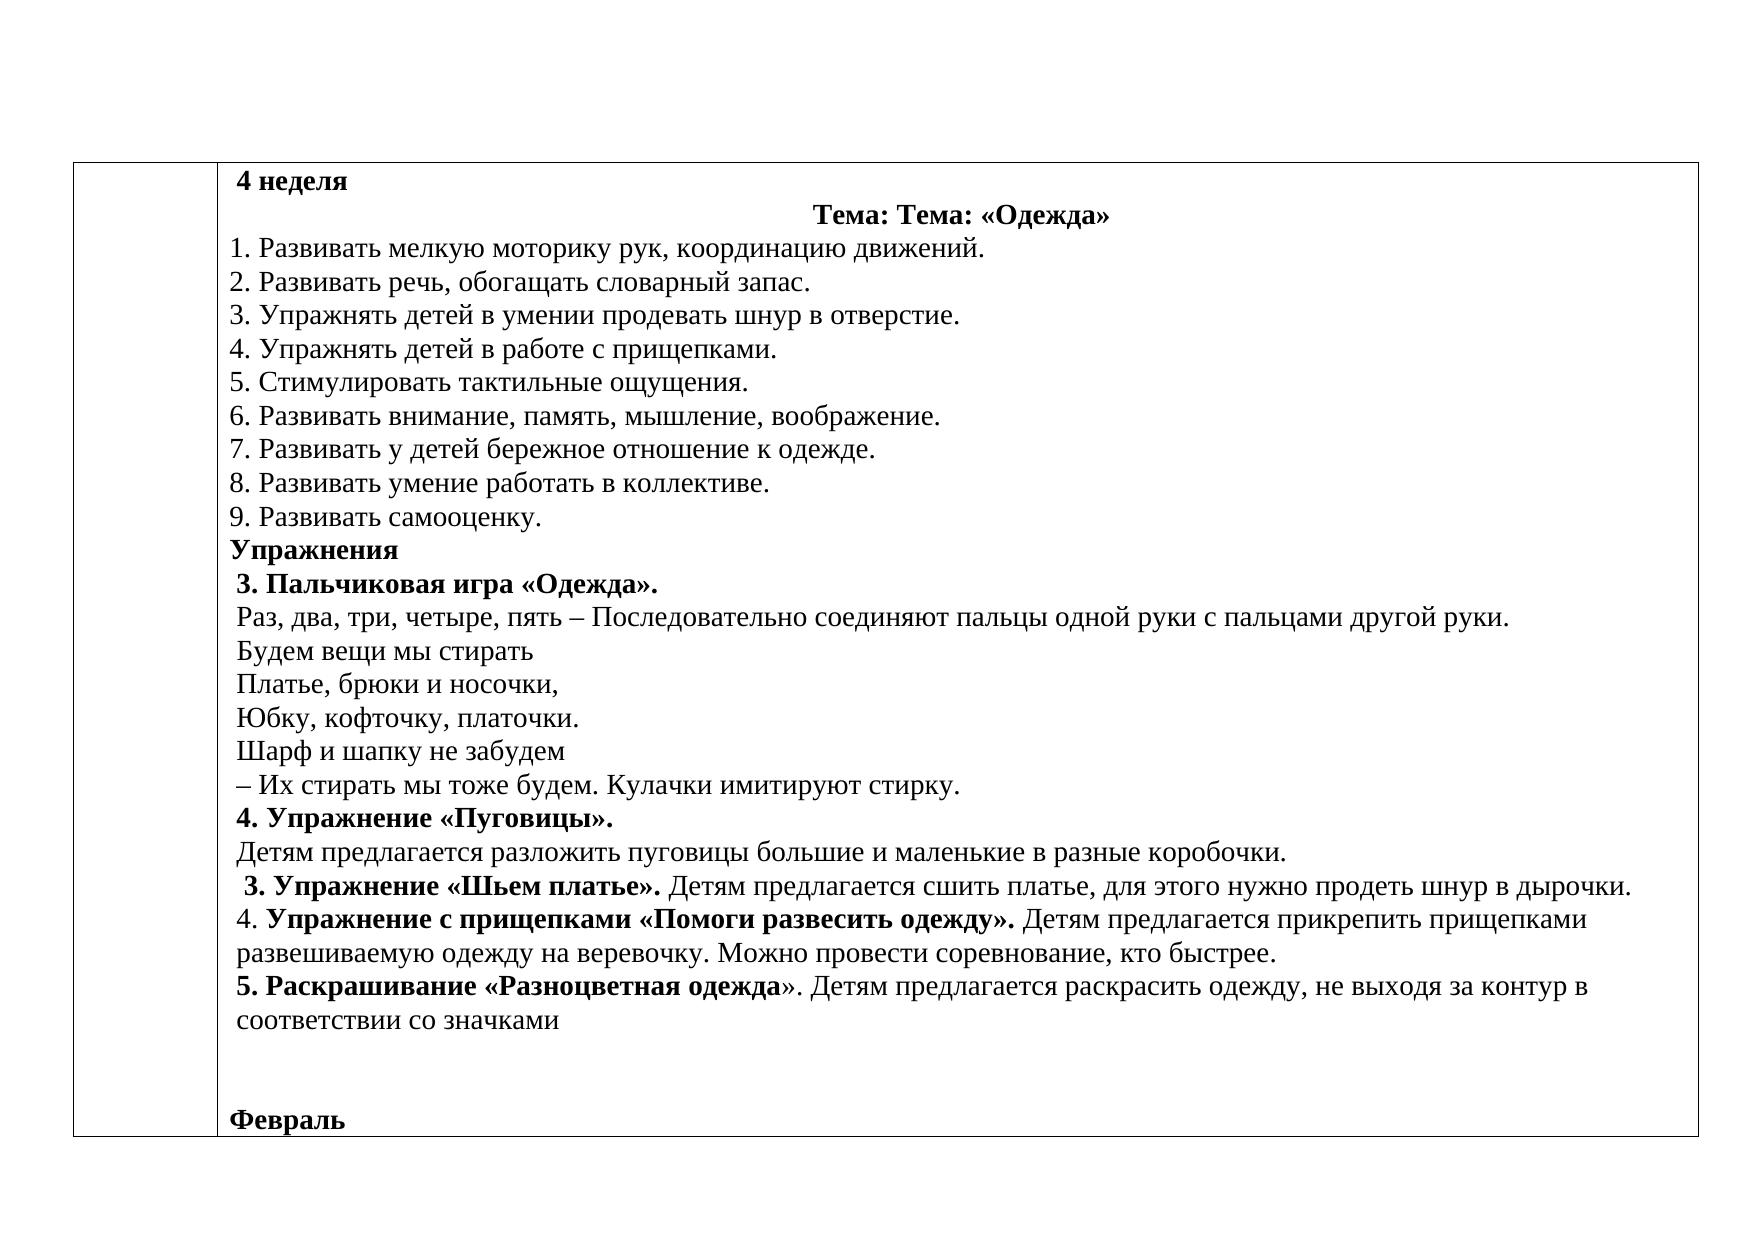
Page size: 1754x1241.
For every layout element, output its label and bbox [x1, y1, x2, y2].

table_cell [74, 163, 217, 1136]
table_cell [218, 163, 1698, 1136]
